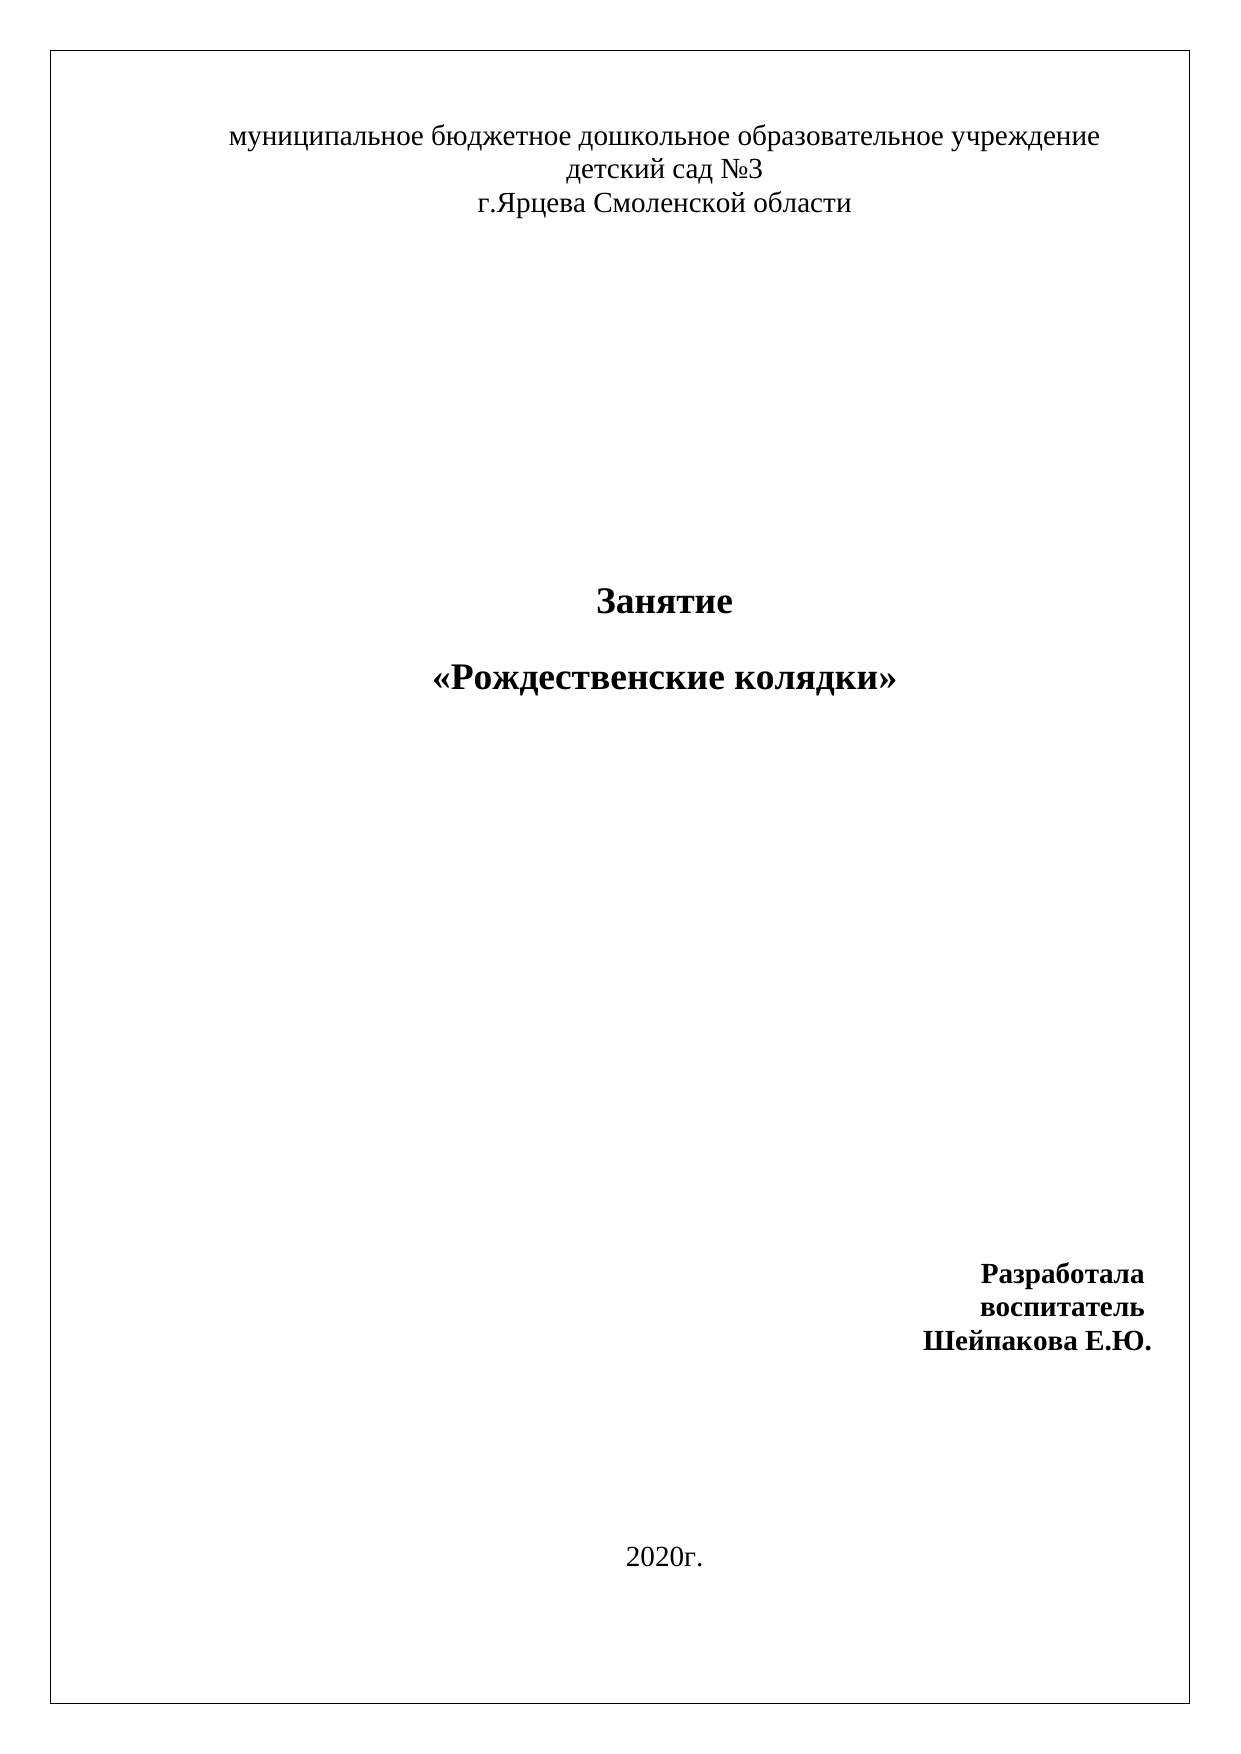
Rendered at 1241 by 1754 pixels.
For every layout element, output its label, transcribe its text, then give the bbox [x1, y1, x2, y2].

text «Рождественские колядки» [177, 654, 1152, 697]
text муниципальное бюджетное дошкольное образовательное учреждение детский сад №3 г.Ярцева Смоленской области [177, 118, 1152, 219]
text 2020г. [177, 1539, 1152, 1572]
text Занятие [177, 579, 1152, 622]
text Разработала воспитатель Шейпакова Е.Ю. [177, 1256, 1152, 1356]
